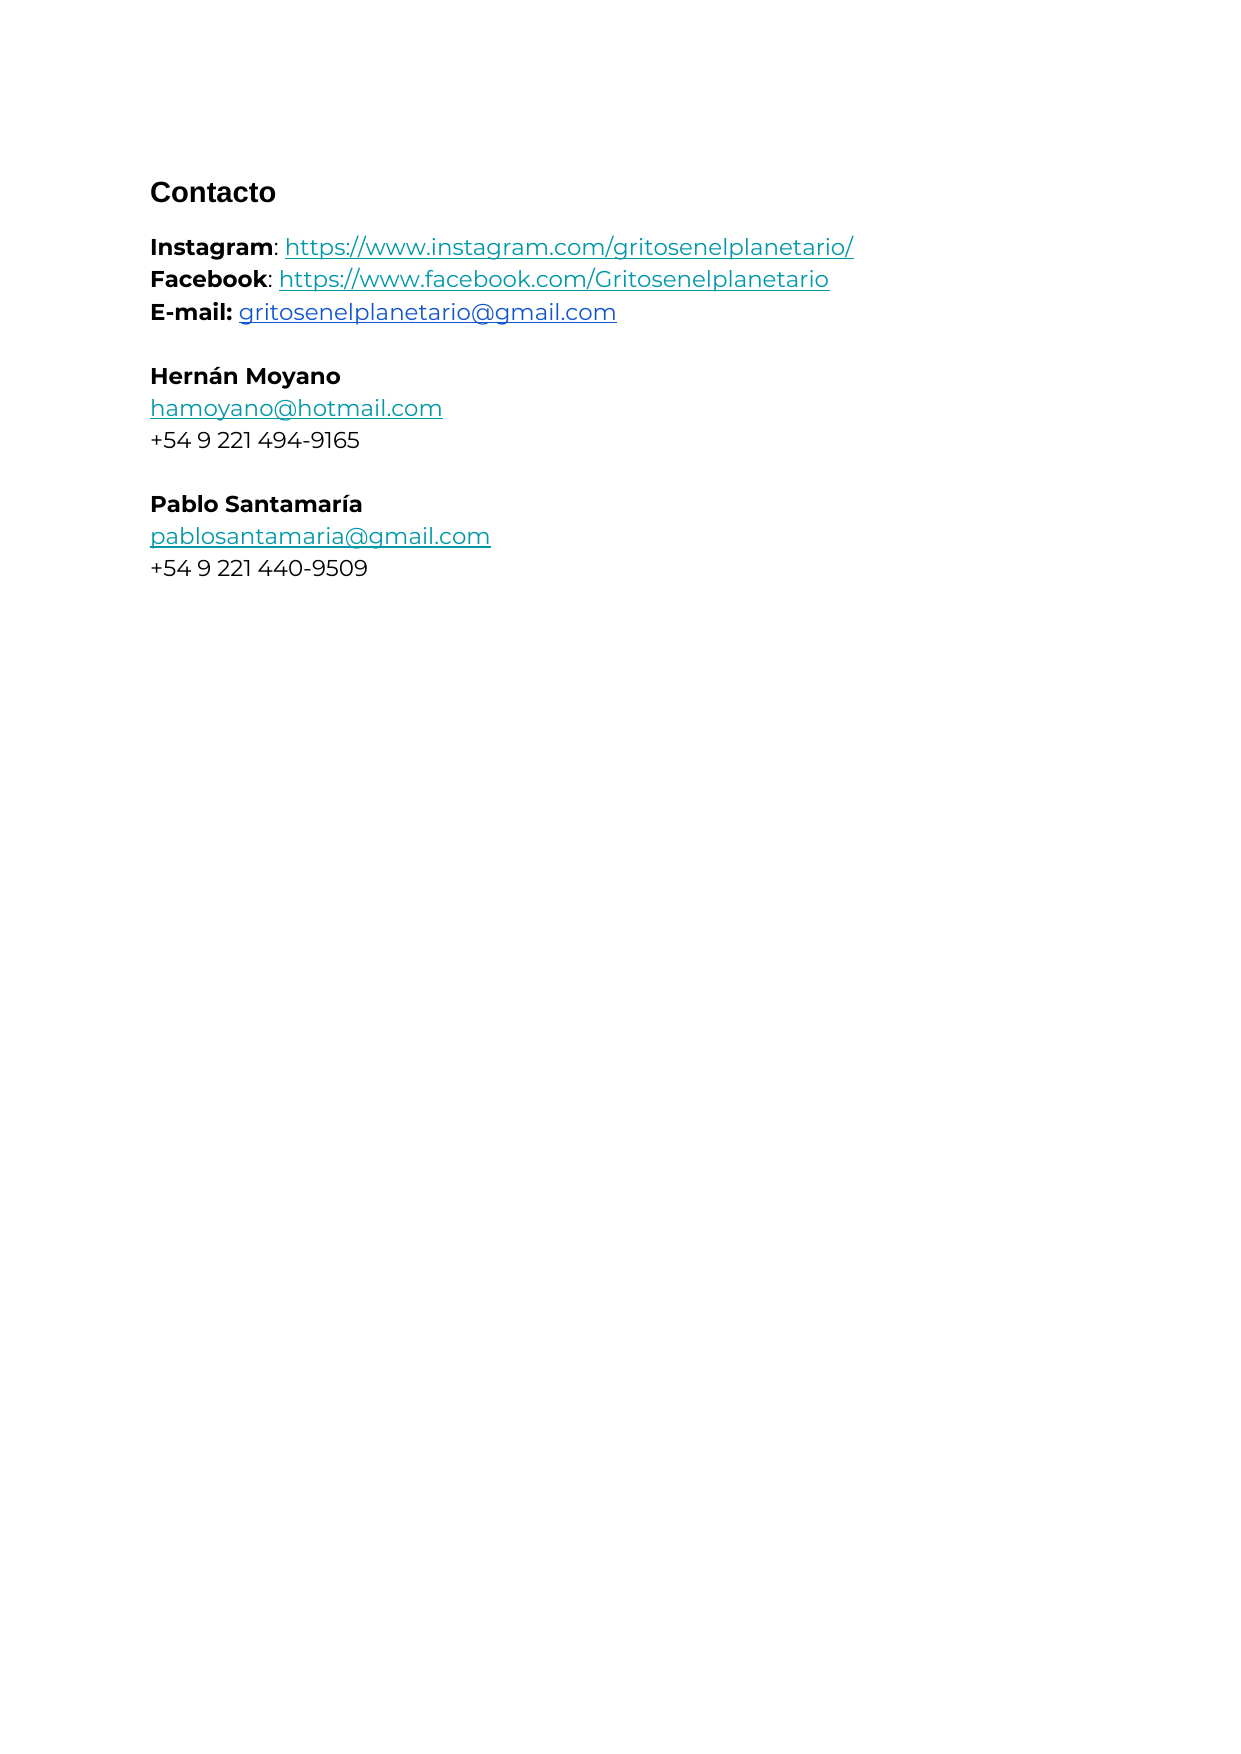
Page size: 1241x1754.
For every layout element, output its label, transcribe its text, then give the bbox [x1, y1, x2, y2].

text Hernán Moyano [150, 362, 1153, 390]
text +54 9 221 440-9509 [150, 554, 1153, 582]
text E-mail: gritosenelplanetario@gmail.com [150, 298, 1153, 326]
text +54 9 221 494-9165 [150, 426, 1153, 454]
text Facebook: https://www.facebook.com/Gritosenelplanetario [150, 266, 1153, 293]
text Contacto [150, 175, 1153, 208]
text Pablo Santamaría [150, 490, 1153, 518]
text Instagram: https://www.instagram.com/gritosenelplanetario/ [150, 233, 1153, 261]
text hamoyano@hotmail.com [150, 394, 1153, 422]
text pablosantamaria@gmail.com [150, 522, 1153, 550]
